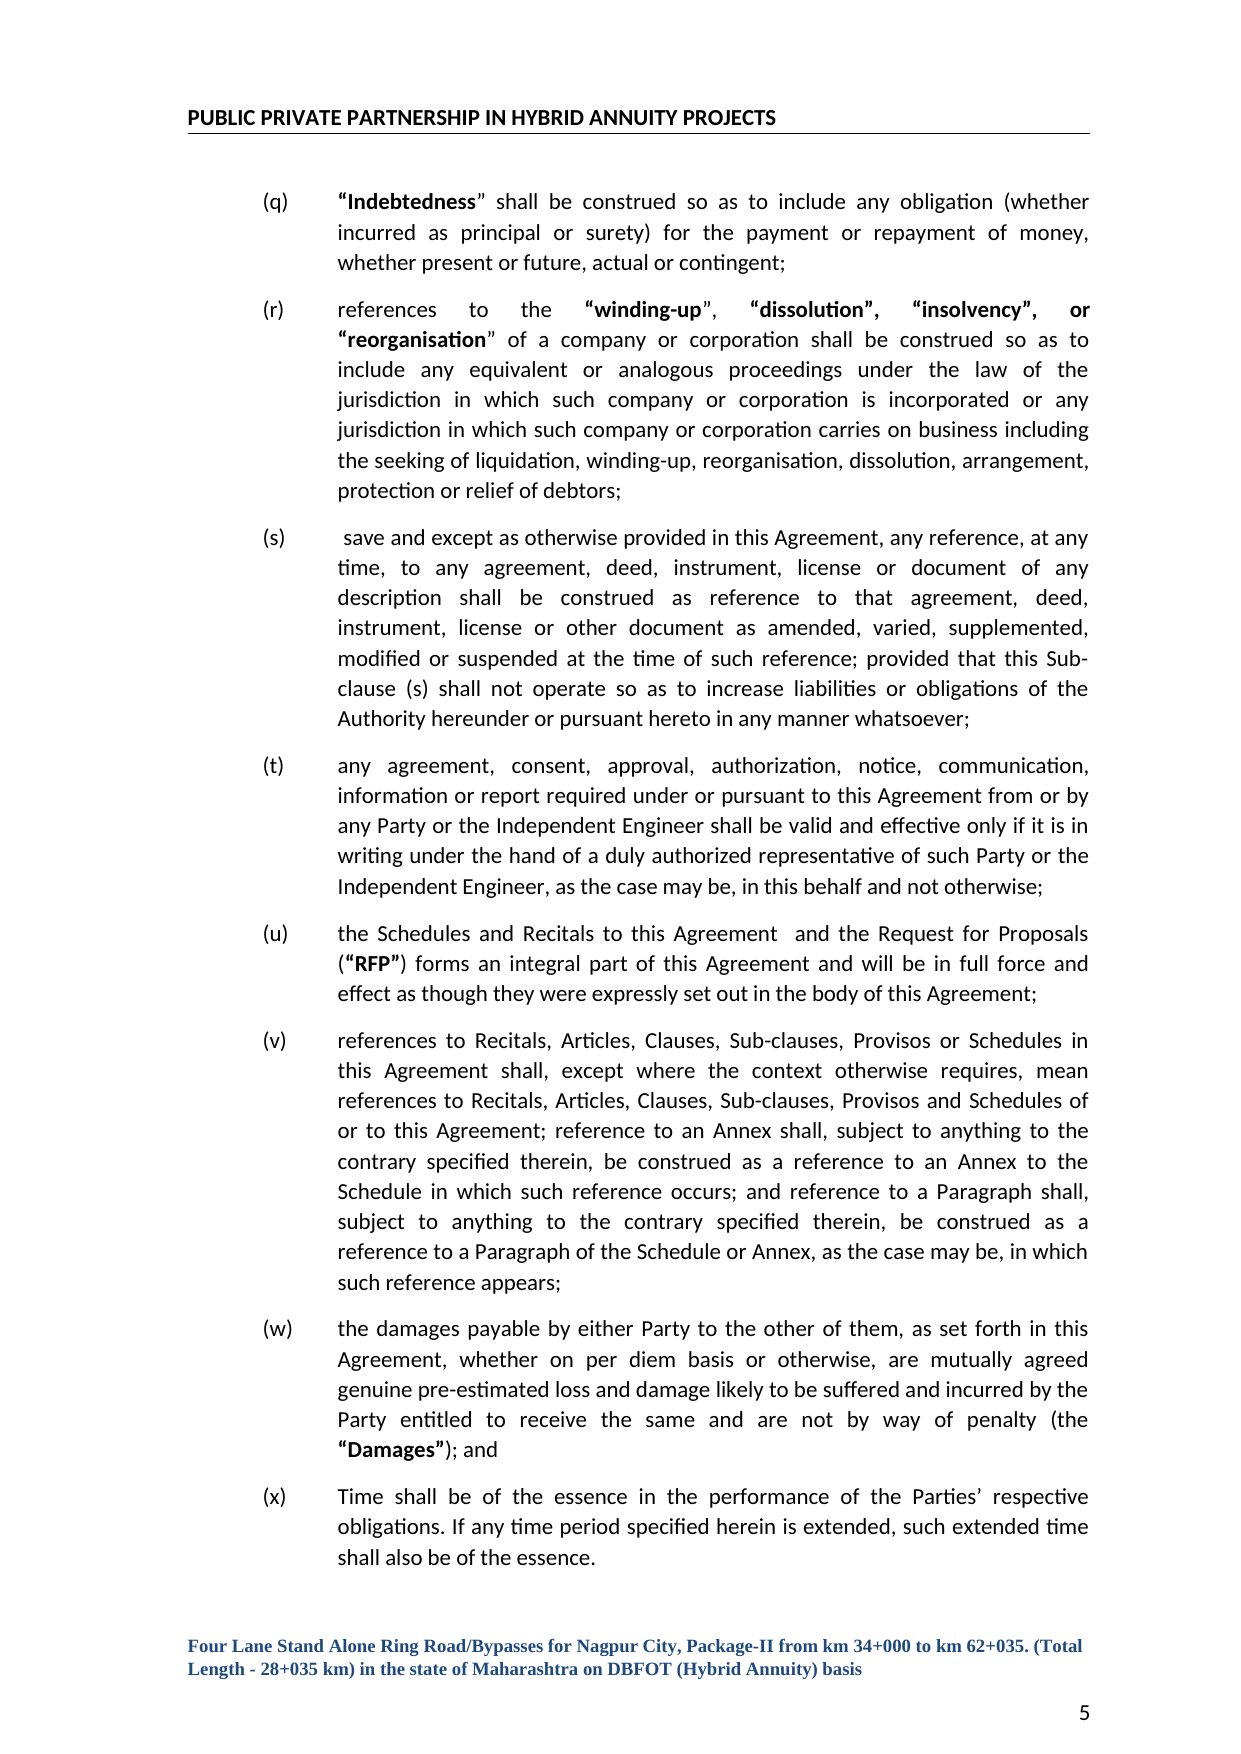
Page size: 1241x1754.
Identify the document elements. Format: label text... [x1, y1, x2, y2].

text (v) references to Recitals, Articles, Clauses, Sub-clauses, Provisos or Schedules in this Agreement shall, except where the context otherwise requires, mean references to Recitals, Articles, Clauses, Sub-clauses, Provisos and Schedules of or to this Agreement; reference to an Annex shall, subject to anything to the contrary specified therein, be construed as a reference to an Annex to the Schedule in which such reference occurs; and reference to a Paragraph shall, subject to anything to the contrary specified therein, be construed as a reference to a Paragraph of the Schedule or Annex, as the case may be, in which such reference appears; [262, 1026, 1090, 1296]
text (x) Time shall be of the essence in the performance of the Parties’ respective obligations. If any time period specified herein is extended, such extended time shall also be of the essence. [262, 1482, 1090, 1571]
text (u) the Schedules and Recitals to this Agreement and the Request for Proposals (“RFP”) forms an integral part of this Agreement and will be in full force and effect as though they were expressly set out in the body of this Agreement; [262, 919, 1090, 1007]
text (t) any agreement, consent, approval, authorization, notice, communication, information or report required under or pursuant to this Agreement from or by any Party or the Independent Engineer shall be valid and effective only if it is in writing under the hand of a duly authorized representative of such Party or the Independent Engineer, as the case may be, in this behalf and not otherwise; [262, 751, 1090, 900]
text (w) the damages payable by either Party to the other of them, as set forth in this Agreement, whether on per diem basis or otherwise, are mutually agreed genuine pre-estimated loss and damage likely to be suffered and incurred by the Party entitled to receive the same and are not by way of penalty (the “Damages”); and [262, 1314, 1090, 1463]
text (s) save and except as otherwise provided in this Agreement, any reference, at any time, to any agreement, deed, instrument, license or document of any description shall be construed as reference to that agreement, deed, instrument, license or other document as amended, varied, supplemented, modified or suspended at the time of such reference; provided that this Sub-clause (s) shall not operate so as to increase liabilities or obligations of the Authority hereunder or pursuant hereto in any manner whatsoever; [262, 523, 1090, 732]
text (r) references to the “winding-up”, “dissolution”, “insolvency”, or “reorganisation” of a company or corporation shall be construed so as to include any equivalent or analogous proceedings under the law of the jurisdiction in which such company or corporation is incorporated or any jurisdiction in which such company or corporation carries on business including the seeking of liquidation, winding-up, reorganisation, dissolution, arrangement, protection or relief of debtors; [262, 295, 1090, 504]
text (q) “Indebtedness” shall be construed so as to include any obligation (whether incurred as principal or surety) for the payment or repayment of money, whether present or future, actual or contingent; [262, 187, 1090, 276]
